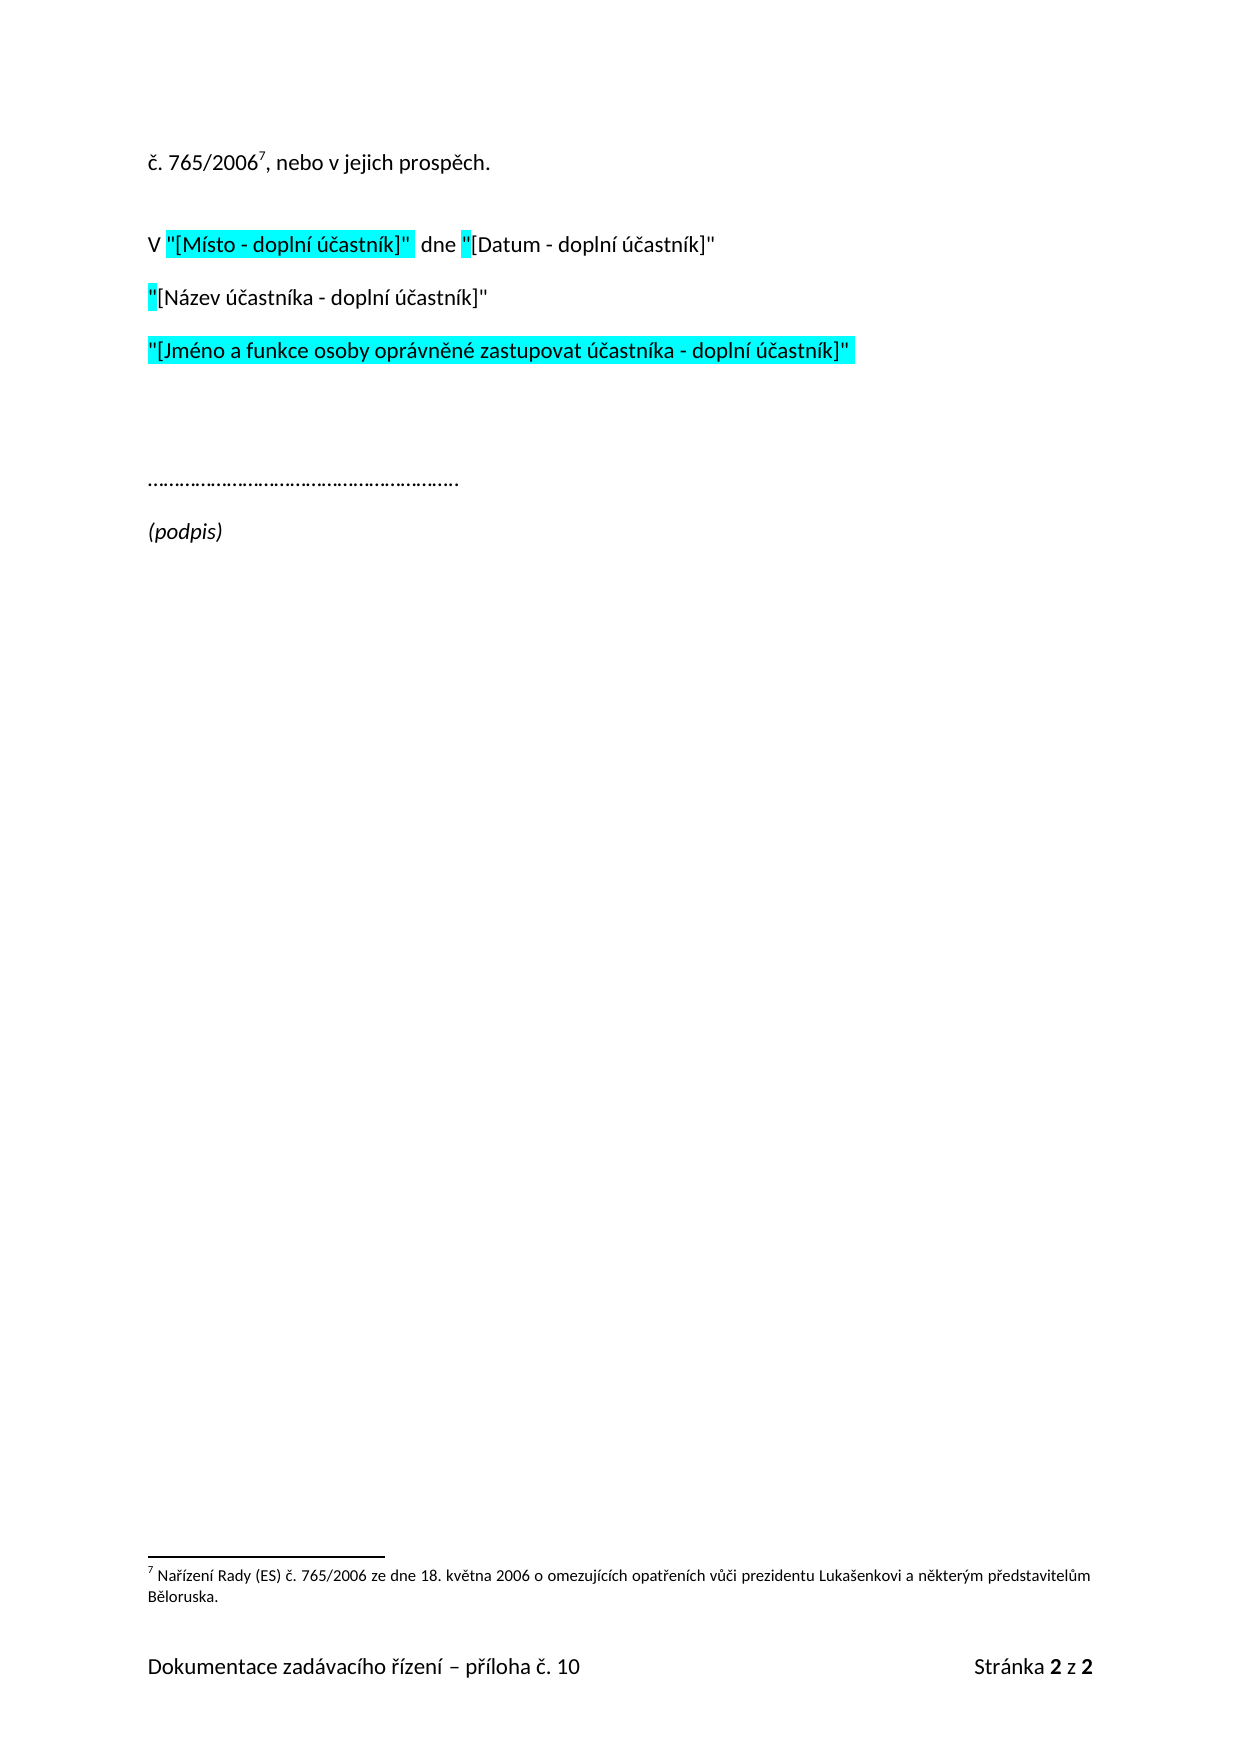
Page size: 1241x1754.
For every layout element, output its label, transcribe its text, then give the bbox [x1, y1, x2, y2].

text ………………………………………………….. [148, 464, 1093, 492]
text V dne [471, 230, 1093, 258]
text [148, 148, 1093, 176]
text (podpis) [148, 517, 1093, 545]
text V dne [148, 230, 166, 258]
text V dne [415, 230, 461, 258]
